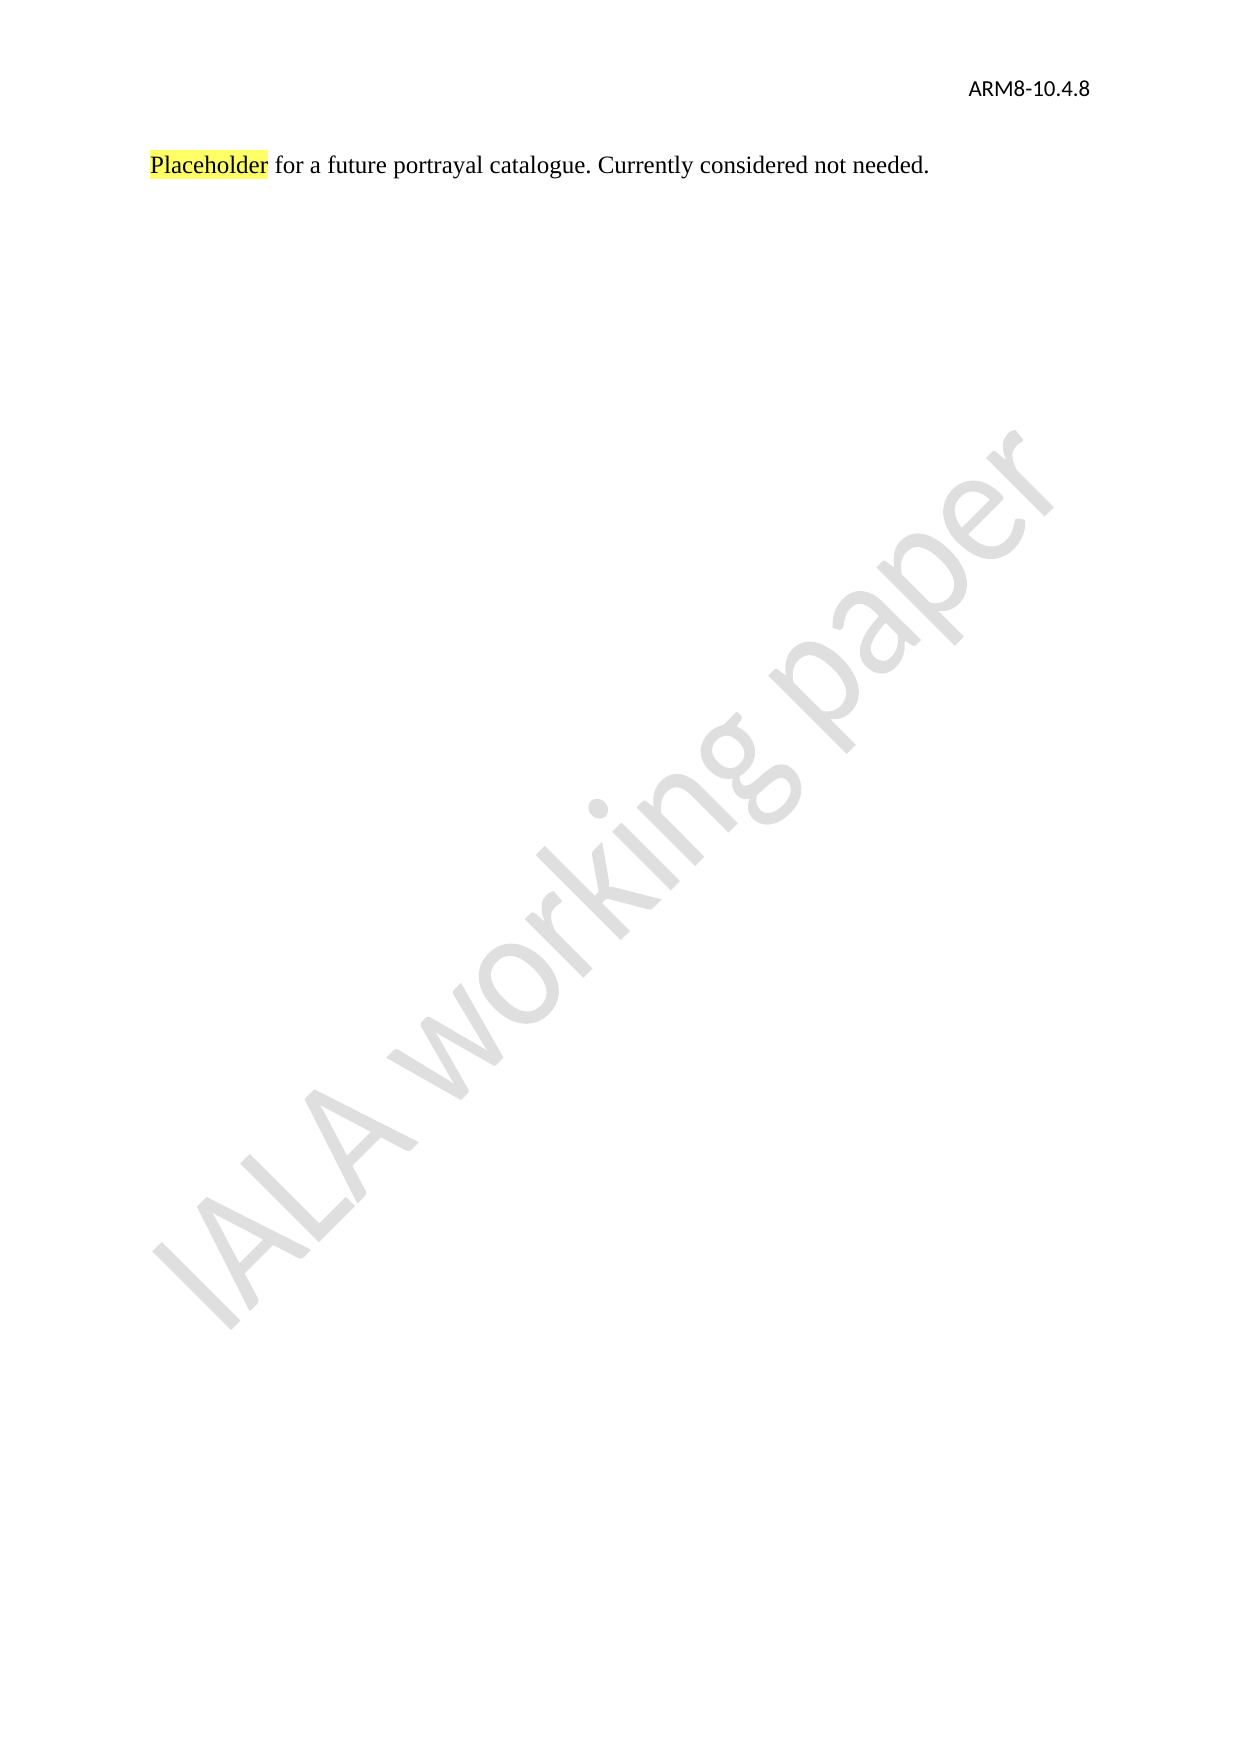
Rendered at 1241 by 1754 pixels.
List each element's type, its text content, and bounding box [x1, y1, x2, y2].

text Placeholder for a future portrayal catalogue. Currently considered not needed. [268, 150, 1090, 179]
